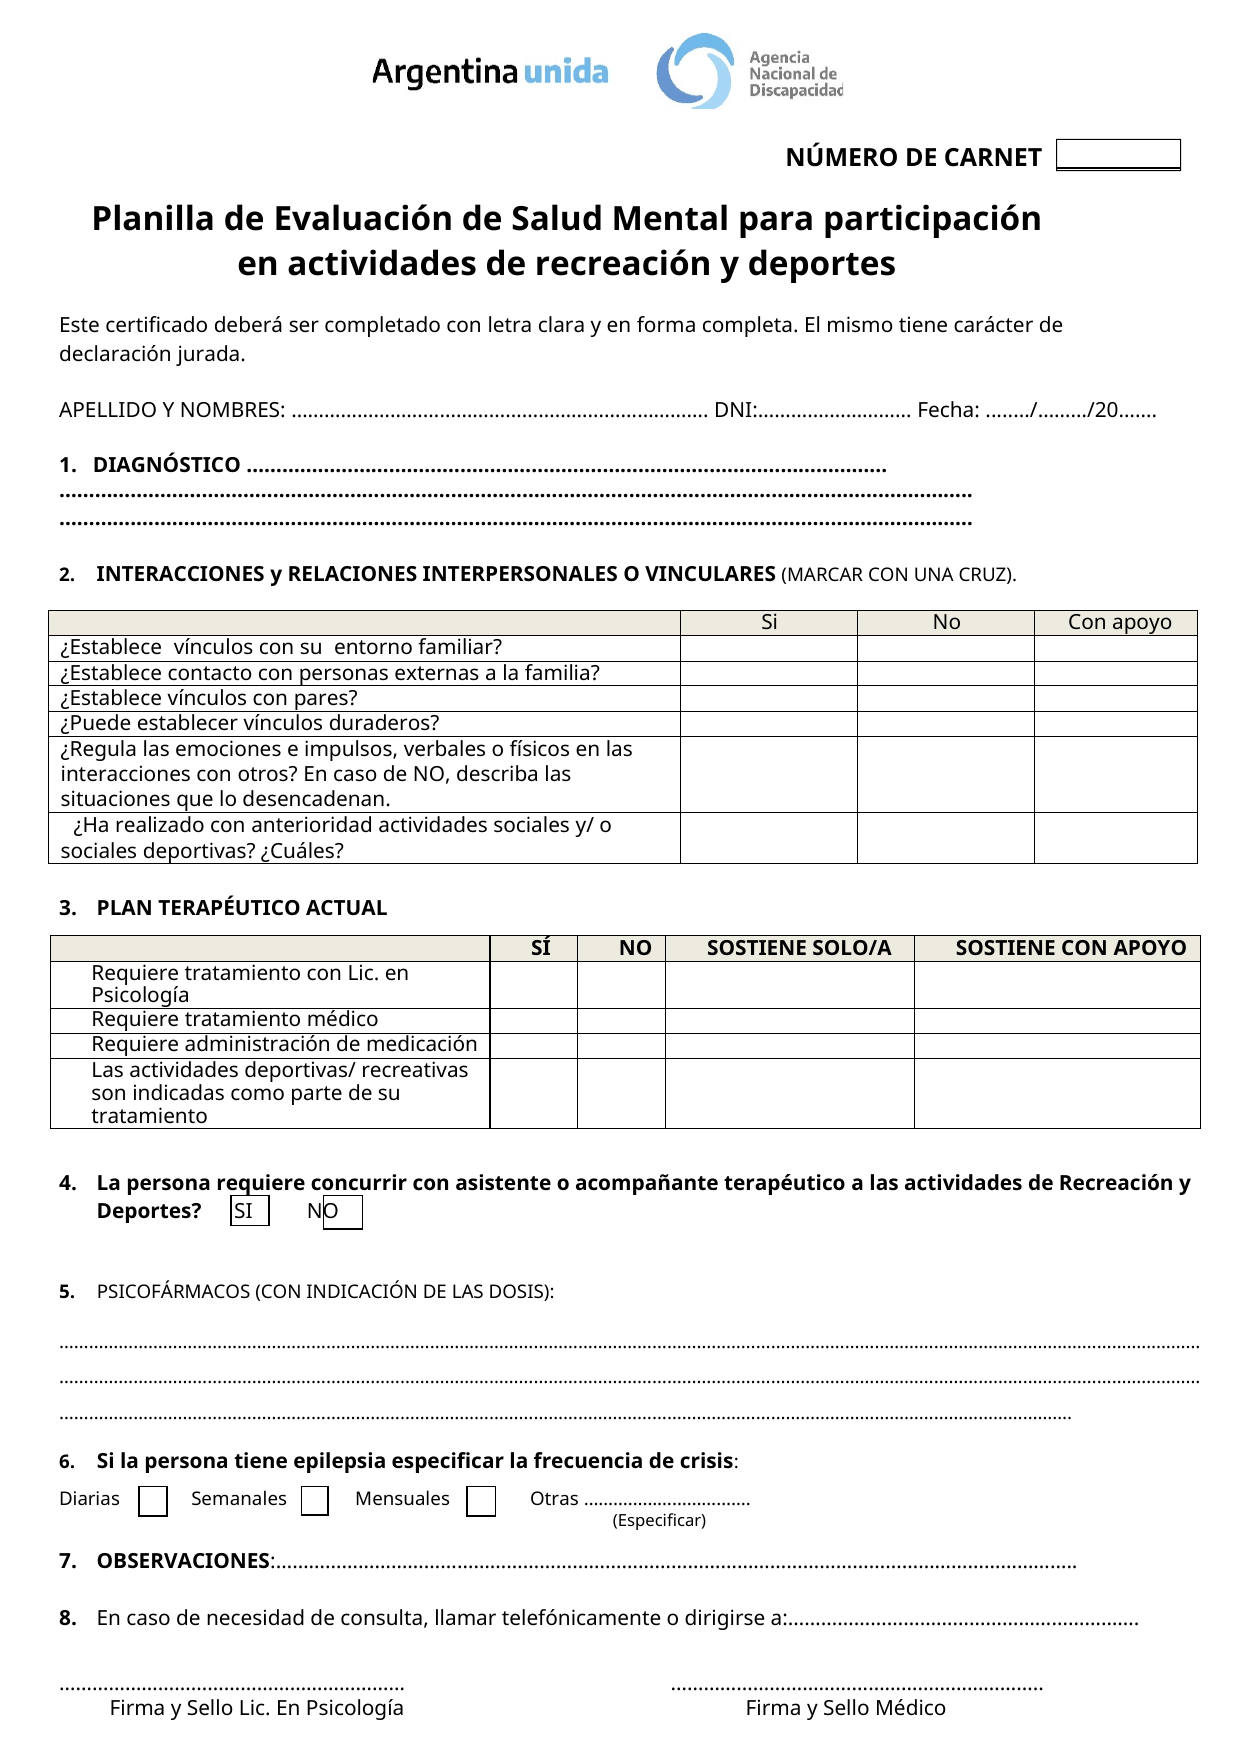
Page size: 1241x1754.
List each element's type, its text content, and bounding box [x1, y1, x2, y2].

table_header SOSTIENE SOLO/A [666, 936, 914, 961]
table_header No [858, 611, 1034, 635]
table_cell [1035, 737, 1197, 812]
table_cell ¿Establece vínculos con pares? [49, 686, 680, 711]
list PLAN TERAPÉUTICO ACTUAL [59, 893, 1209, 921]
text (Especificar) [613, 1510, 1209, 1530]
list En caso de necesidad de consulta, llamar telefónicamente o dirigirse a:………………………………………………………. [59, 1603, 1209, 1632]
table_cell [666, 1034, 914, 1057]
table_header [51, 936, 489, 961]
table_cell ¿Ha realizado con anterioridad actividades sociales y/ o sociales deportivas? ¿Cuáles? [49, 813, 680, 863]
table_cell [858, 686, 1034, 711]
table_cell [681, 813, 857, 863]
table_header NO [578, 936, 665, 961]
table_cell [1035, 813, 1197, 863]
text 1. DIAGNÓSTICO ……………………………………………………………………………………………... [59, 452, 1209, 477]
table_header SOSTIENE CON APOYO [915, 936, 1200, 961]
table_cell [915, 1009, 1200, 1032]
table_cell Requiere administración de medicación [51, 1034, 489, 1057]
table_cell [578, 1059, 665, 1128]
table_cell Las actividades deportivas/ recreativas son indicadas como parte de su tratamiento [51, 1059, 489, 1128]
table_cell [1035, 662, 1197, 685]
list OBSERVACIONES:……………………………………………………………………………………………………………………………….. [59, 1547, 1209, 1575]
table_cell ¿Establece contacto con personas externas a la familia? [49, 662, 680, 685]
table_cell [915, 962, 1200, 1007]
list PSICOFÁRMACOS (CON INDICACIÓN DE LAS DOSIS): [59, 1268, 754, 1303]
table_cell [491, 1009, 577, 1032]
table_cell [491, 962, 577, 1007]
table_cell [1035, 636, 1197, 661]
table_cell [666, 1059, 914, 1128]
table_cell [858, 813, 1034, 863]
table_cell [858, 737, 1034, 812]
table_cell [915, 1034, 1200, 1057]
table_cell [1035, 712, 1197, 736]
table_cell [578, 962, 665, 1007]
table_cell [681, 712, 857, 736]
list La persona requiere concurrir con asistente o acompañante terapéutico a las actividades de Recreación y Deportes? SI NO [59, 1168, 1209, 1225]
table_cell ¿Puede establecer vínculos duraderos? [49, 712, 680, 736]
table_cell [858, 662, 1034, 685]
table_cell [578, 1034, 665, 1057]
table_cell ¿Regula las emociones e impulsos, verbales o físicos en las interacciones con otros? En caso de NO, describa las situaciones que lo desencadenan. [49, 737, 680, 812]
list ………………………………………………………………………………………………………………………………………………………………………………………………………………………………………………………………………………………………………………………………………………………………………………………………………………………………………………………………………………………………………………………………………………………………………………………………………………. [59, 1318, 1202, 1424]
table_cell [858, 636, 1034, 661]
table_cell [666, 1009, 914, 1032]
table_cell [681, 686, 857, 711]
list Si la persona tiene epilepsia especificar la frecuencia de crisis⁭: Diarias Semanales ⁭ Mensuales Otras ……………………………. [59, 1439, 754, 1510]
table_cell [491, 1059, 577, 1128]
text APELLIDO Y NOMBRES: …………………………………………………………………. DNI:……….……………… Fecha: ......../………/20……. [59, 395, 1209, 424]
text ……………………………………………………… ………………………………………………………….. [59, 1671, 1209, 1696]
table_header SÍ [491, 936, 577, 961]
table_cell [858, 712, 1034, 736]
text Este certificado deberá ser completado con letra clara y en forma completa. El mismo tiene carácter de declaración jurada. [59, 310, 1174, 367]
text ………………………………………………………………………………………………………………………………..…….. [59, 477, 1209, 503]
table_cell [491, 1034, 577, 1057]
table_cell [578, 1009, 665, 1032]
table_cell ¿Establece vínculos con su entorno familiar? [49, 636, 680, 661]
text ………….…………………………………………………………………………………………………………………………… [59, 503, 1209, 531]
table_cell Requiere tratamiento con Lic. en Psicología [51, 962, 489, 1007]
text NÚMERO DE CARNET [785, 140, 1209, 174]
table_cell [681, 662, 857, 685]
table_cell [915, 1059, 1200, 1128]
table_cell Requiere tratamiento médico [51, 1009, 489, 1032]
table_cell [1035, 686, 1197, 711]
table_cell [666, 962, 914, 1007]
table_header [49, 611, 680, 635]
table_cell [681, 636, 857, 661]
text Firma y Sello Lic. En Psicología Firma y Sello Médico [109, 1696, 1209, 1721]
picture [371, 33, 844, 108]
table_cell [681, 737, 857, 812]
list INTERACCIONES y RELACIONES INTERPERSONALES O VINCULARES (MARCAR CON UNA CRUZ). [59, 559, 1209, 588]
title Planilla de Evaluación de Salud Mental para participación en actividades de recreación y deportes [80, 194, 1054, 285]
table_header Si [681, 611, 857, 635]
table_header Con apoyo [1035, 611, 1197, 635]
